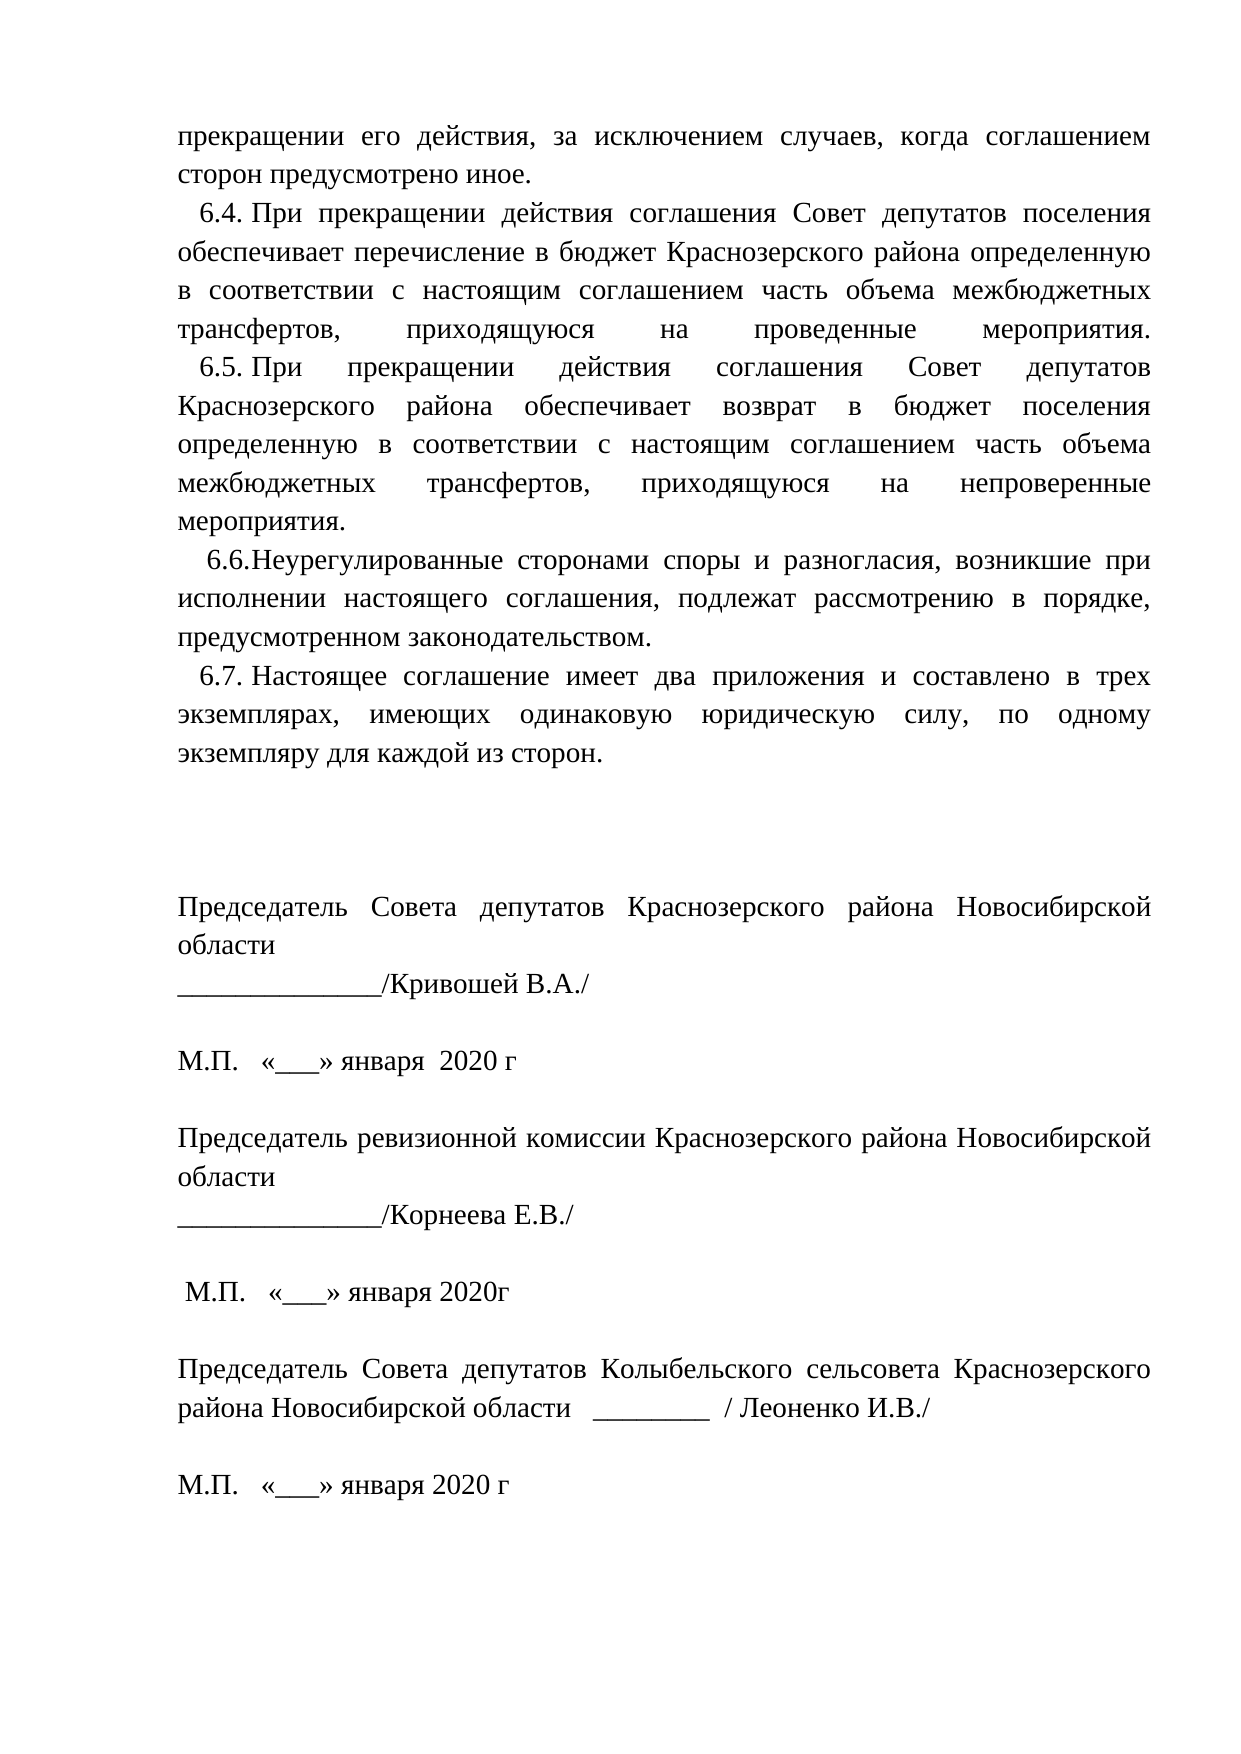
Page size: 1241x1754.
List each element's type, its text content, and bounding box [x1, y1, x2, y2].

text Председатель Совета депутатов Краснозерского района Новосибирской области [177, 889, 1152, 961]
text Председатель Совета депутатов Колыбельского сельсовета Краснозерского района Новосибирской области ________ / Леоненко И.В./ [177, 1351, 1152, 1423]
text М.П. «___» января 2020г [177, 1274, 1152, 1308]
text ______________/Кривошей В.А./ [177, 966, 1152, 999]
text М.П. «___» января 2020 г [177, 1043, 1152, 1077]
text Председатель ревизионной комиссии Краснозерского района Новосибирской области [177, 1120, 1152, 1192]
text 6.7. Настоящее соглашение имеет два приложения и составлено в трех экземплярах, имеющих одинаковую юридическую силу, по одному экземпляру для каждой из сторон. [177, 658, 1152, 768]
text ______________/Корнеева Е.В./ [177, 1197, 1152, 1231]
text 6.6. Неурегулированные сторонами споры и разногласия, возникшие при исполнении настоящего соглашения, подлежат рассмотрению в порядке, предусмотренном законодательством. [177, 542, 1152, 653]
text М.П. «___» января 2020 г [177, 1467, 1152, 1501]
text 6.4. При прекращении действия соглашения Совет депутатов поселения обеспечивает перечисление в бюджет Краснозерского района определенную в соответствии с настоящим соглашением часть объема межбюджетных трансфертов, приходящуюся на проведенные мероприятия. 6.5. При прекращении действия соглашения Совет депутатов Краснозерского района обеспечивает возврат в бюджет поселения определенную в соответствии с настоящим соглашением часть объема межбюджетных трансфертов, приходящуюся на непроверенные мероприятия. [177, 195, 1152, 537]
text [177, 118, 1152, 190]
